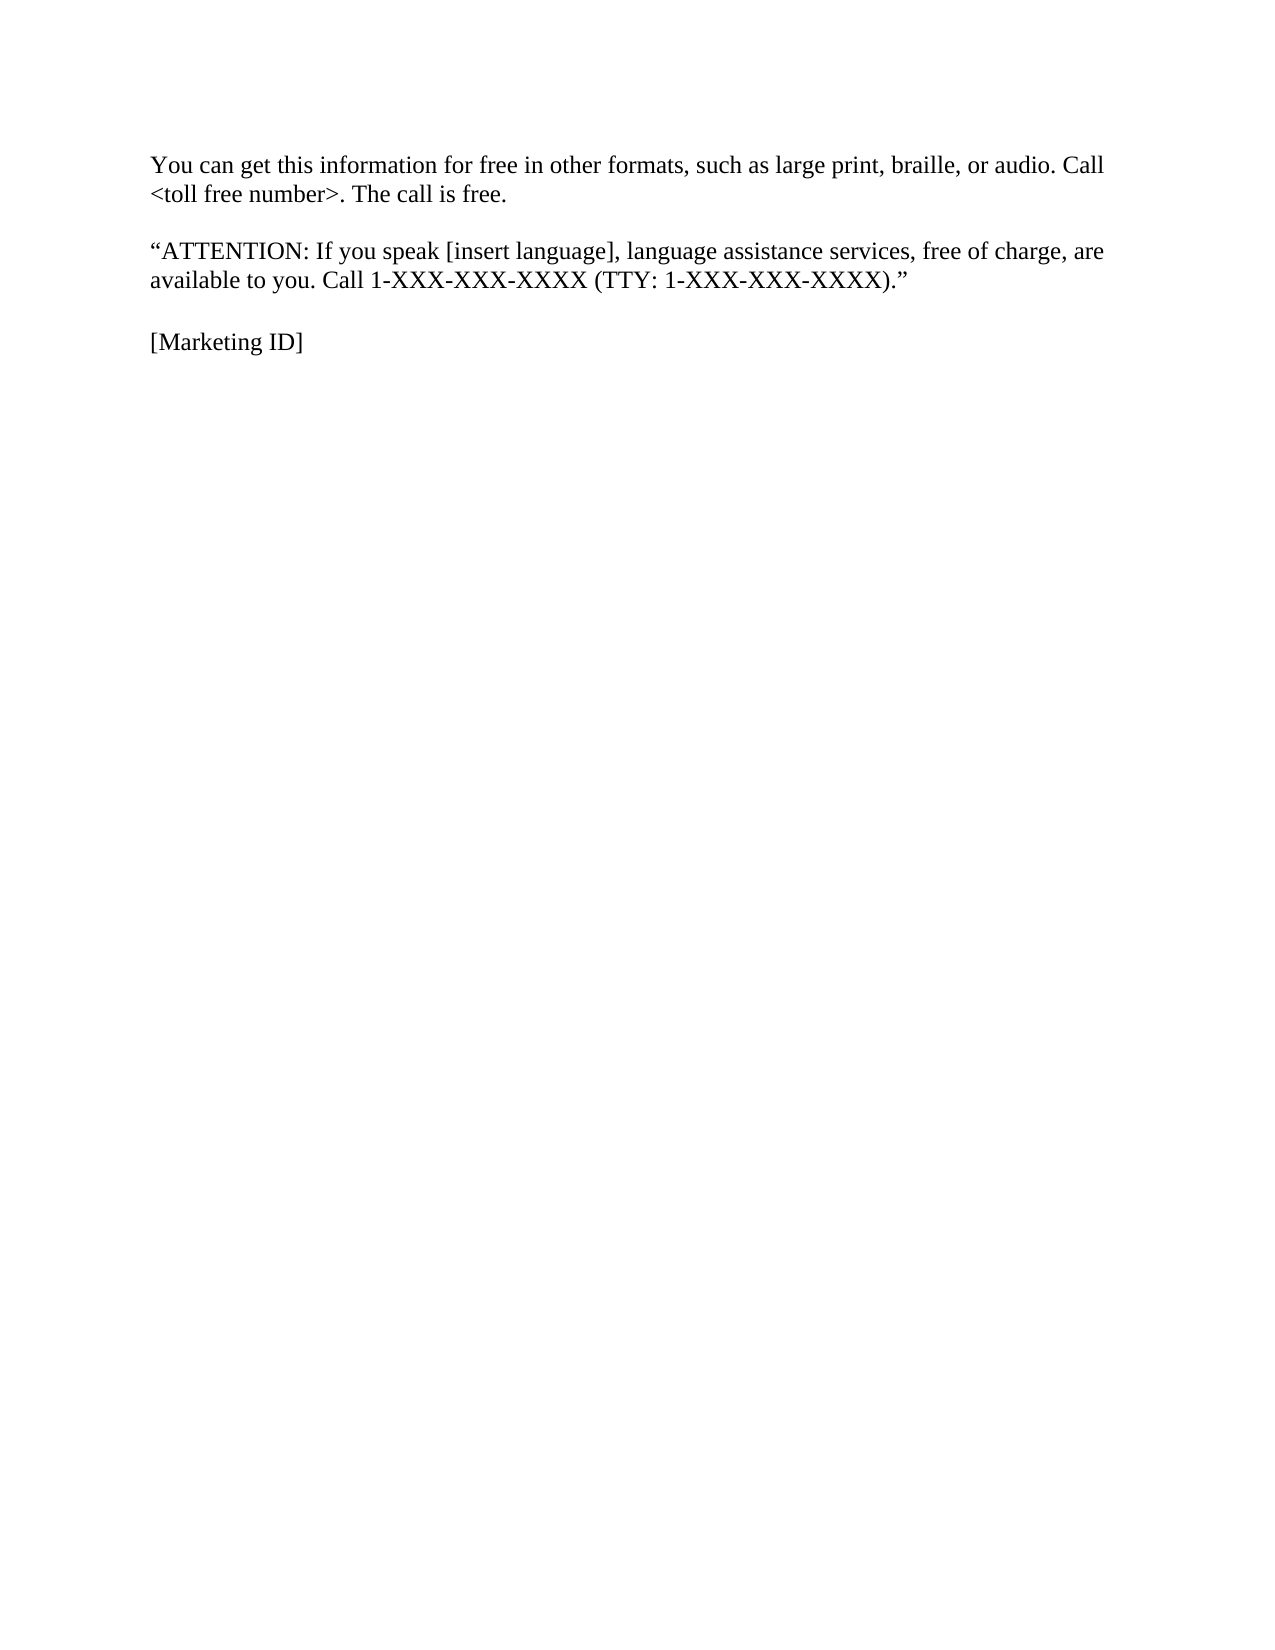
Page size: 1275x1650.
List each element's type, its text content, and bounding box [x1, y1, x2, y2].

text “ATTENTION: If you speak [insert language], language assistance services, free of charge, are available to you. Call 1-XXX-XXX-XXXX (TTY: 1-XXX-XXX-XXXX).” [150, 236, 1125, 294]
text [Marketing ID] [150, 327, 1125, 356]
text You can get this information for free in other formats, such as large print, braille, or audio. Call <toll free number>. The call is free. [150, 150, 1125, 207]
